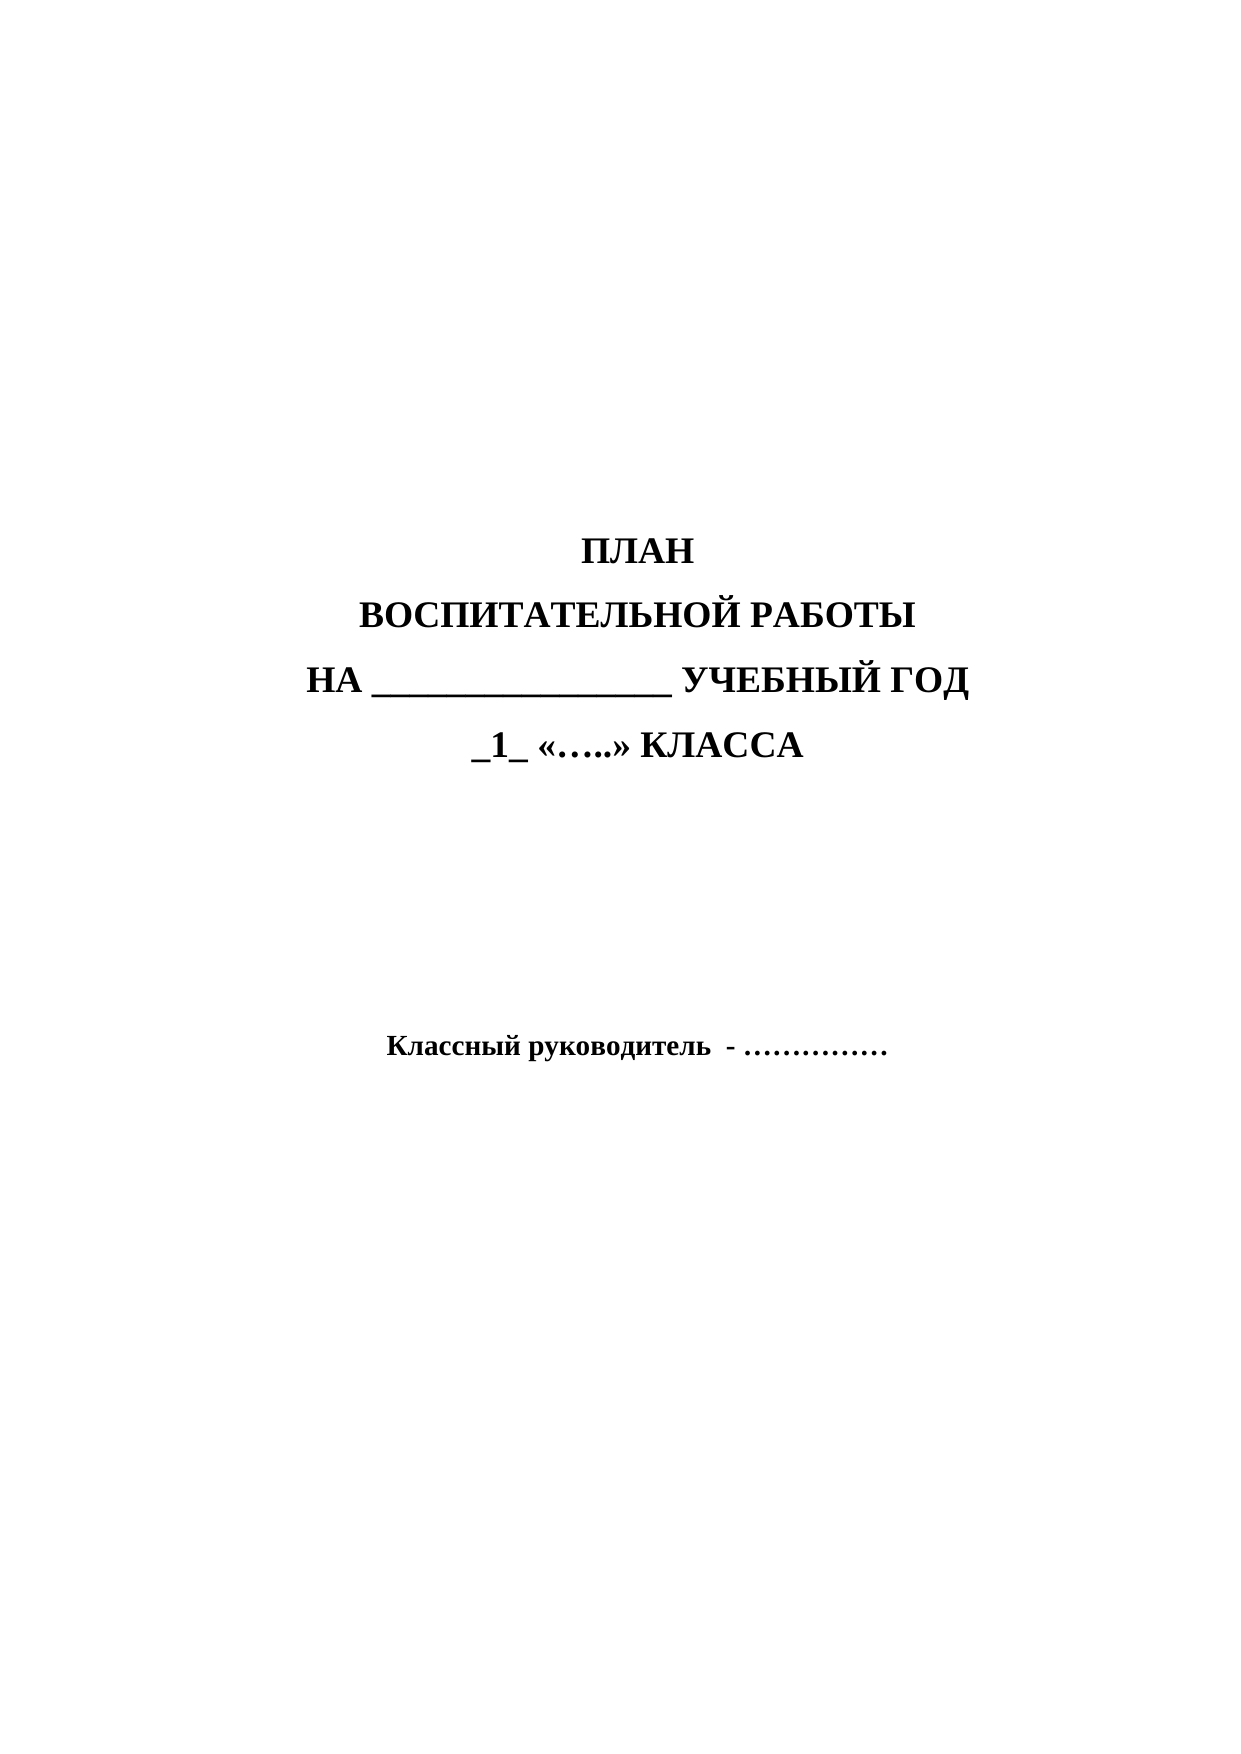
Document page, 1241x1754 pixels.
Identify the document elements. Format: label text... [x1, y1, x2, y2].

text план [150, 528, 1125, 571]
text _1_ «…..» класса [150, 722, 1125, 765]
text Классный руководитель - …………… [150, 1028, 1125, 1061]
text на ________________ учебный год [150, 658, 1125, 701]
text воспитательной работы [150, 593, 1125, 636]
